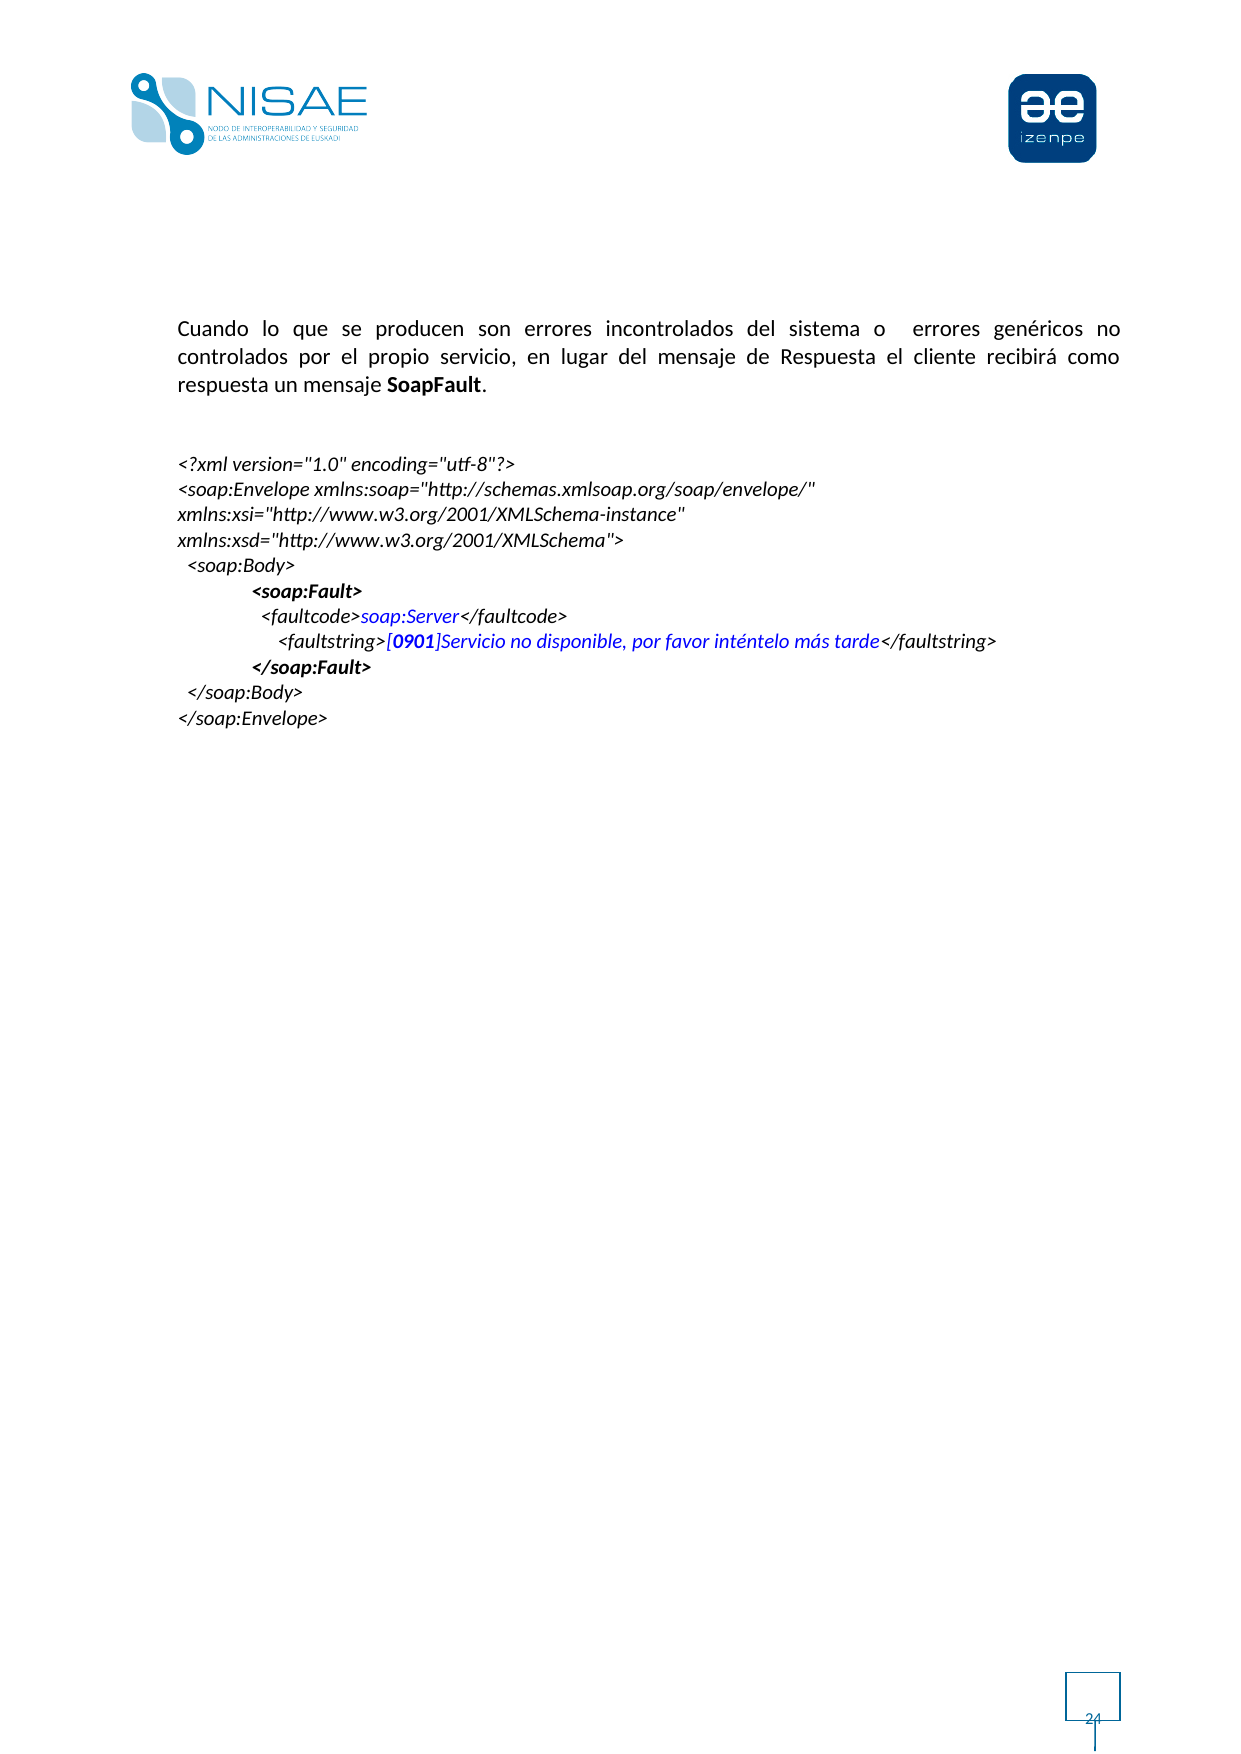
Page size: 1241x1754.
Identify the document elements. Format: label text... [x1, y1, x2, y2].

picture [181, 131, 193, 143]
text </soap:Body> [177, 679, 1122, 705]
picture [1007, 74, 1097, 163]
text </soap:Envelope> [177, 705, 1122, 730]
picture [118, 73, 180, 155]
text <soap:Body> [177, 552, 1122, 578]
picture [139, 81, 148, 90]
text </soap:Fault> [177, 654, 1122, 679]
text <soap:Envelope xmlns:soap="http://schemas.xmlsoap.org/soap/envelope/" xmlns:xsi="http://www.w3.org/2001/XMLSchema-instance" xmlns:xsd="http://www.w3.org/2001/XMLSchema"> [177, 476, 1122, 552]
text <soap:Fault> [177, 578, 1122, 603]
text <?xml version="1.0" encoding="utf-8"?> [177, 451, 1122, 476]
text <faultcode>soap:Server</faultcode> [177, 603, 1122, 629]
text <faultstring>[0901]Servicio no disponible, por favor inténtelo más tarde</faultstring> [277, 629, 1122, 654]
picture [149, 73, 386, 155]
text Cuando lo que se producen son errores incontrolados del sistema o errores genéricos no controlados por el propio servicio, en lugar del mensaje de Respuesta el cliente recibirá como respuesta un mensaje SoapFault. [177, 314, 1122, 398]
